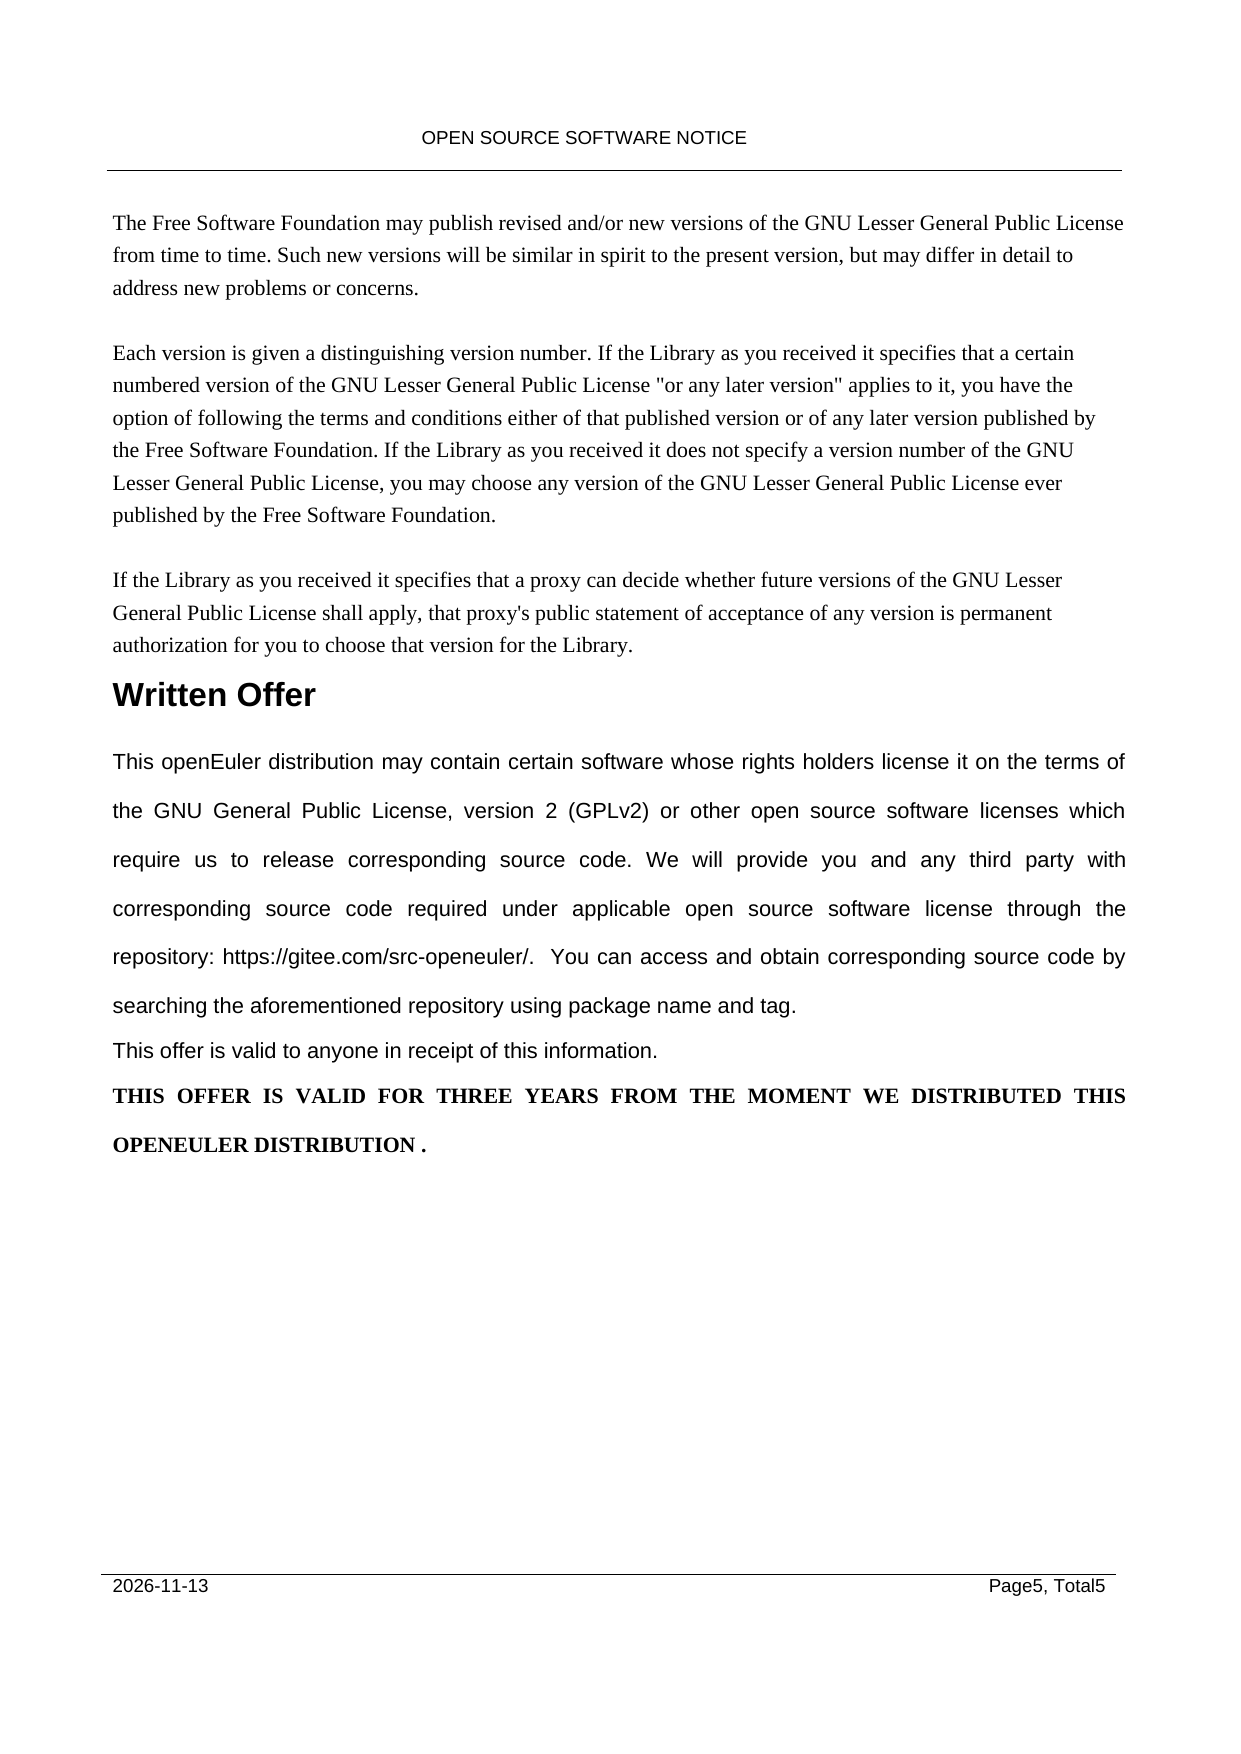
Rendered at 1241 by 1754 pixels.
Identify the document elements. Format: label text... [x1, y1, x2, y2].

text This offer is valid to anyone in receipt of this information. [112, 1034, 1128, 1067]
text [112, 206, 1128, 661]
text THIS OFFER IS VALID FOR THREE YEARS FROM THE MOMENT WE DISTRIBUTED THIS OPENEULER DISTRIBUTION . [112, 1079, 1128, 1161]
text Written Offer [112, 661, 1128, 726]
text This openEuler distribution may contain certain software whose rights holders license it on the terms of the GNU General Public License, version 2 (GPLv2) or other open source software licenses which require us to release corresponding source code. We will provide you and any third party with corresponding source code required under applicable open source software license through the repository: https://gitee.com/src-openeuler/. You can access and obtain corresponding source code by searching the aforementioned repository using package name and tag. [112, 746, 1128, 1022]
